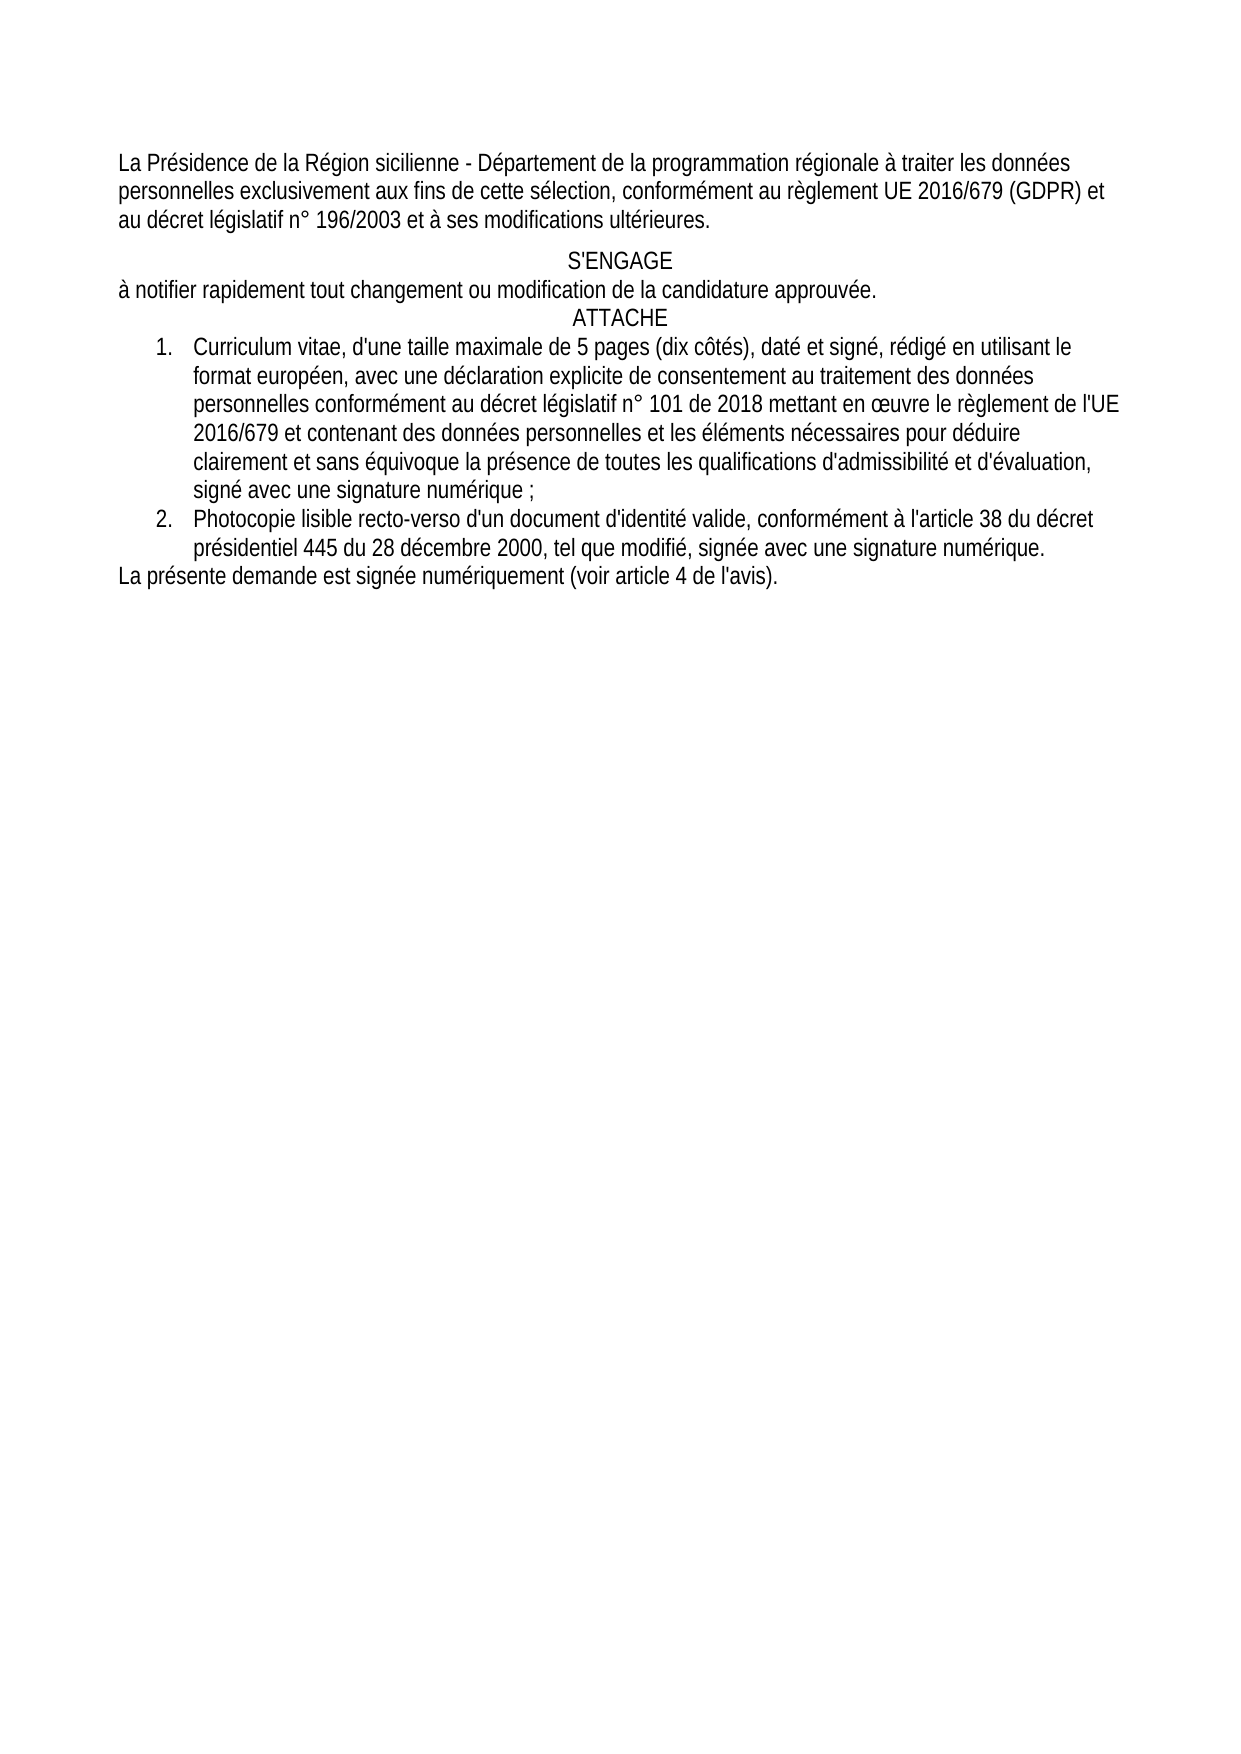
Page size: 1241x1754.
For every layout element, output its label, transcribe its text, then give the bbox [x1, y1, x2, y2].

text ATTACHE [118, 303, 1122, 332]
text à notifier rapidement tout changement ou modification de la candidature approuvée. [118, 275, 1122, 303]
text S'ENGAGE [118, 246, 1122, 275]
list Curriculum vitae, d'une taille maximale de 5 pages (dix côtés), daté et signé, rédigé en utilisant le format européen, avec une déclaration explicite de consentement au traitement des données personnelles conformément au décret législatif n° 101 de 2018 mettant en œuvre le règlement de l'UE 2016/679 et contenant des données personnelles et les éléments nécessaires pour déduire clairement et sans équivoque la présence de toutes les qualifications d'admissibilité et d'évaluation, signé avec une signature numérique ; [156, 332, 1122, 504]
text La Présidence de la Région sicilienne - Département de la programmation régionale à traiter les données personnelles exclusivement aux fins de cette sélection, conformément au règlement UE 2016/679 (GDPR) et au décret législatif n° 196/2003 et à ses modifications ultérieures. [118, 148, 1122, 233]
text La présente demande est signée numériquement (voir article 4 de l'avis). [118, 561, 1122, 590]
list Photocopie lisible recto-verso d'un document d'identité valide, conformément à l'article 38 du décret présidentiel 445 du 28 décembre 2000, tel que modifié, signée avec une signature numérique. [156, 504, 1122, 561]
